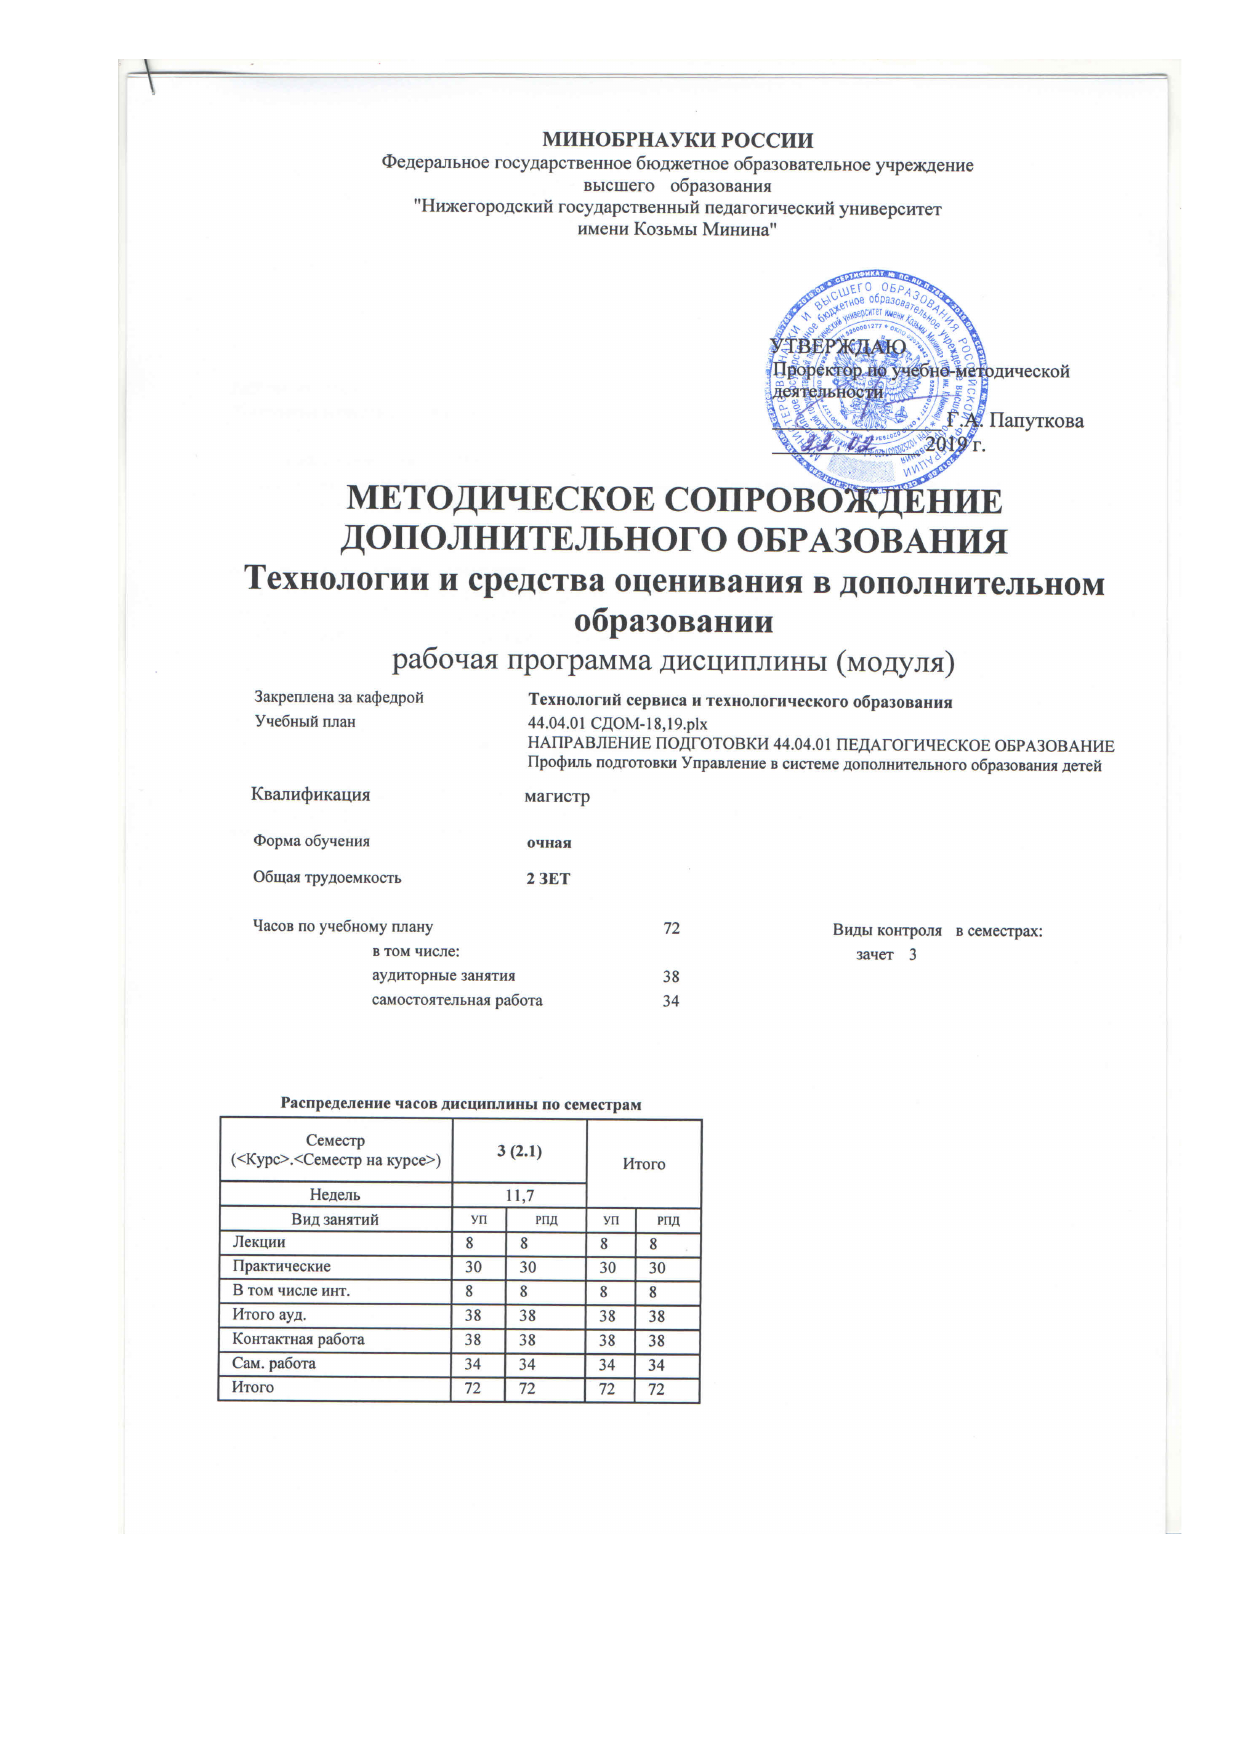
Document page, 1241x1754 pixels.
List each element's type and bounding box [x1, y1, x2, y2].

picture [118, 59, 1182, 1534]
